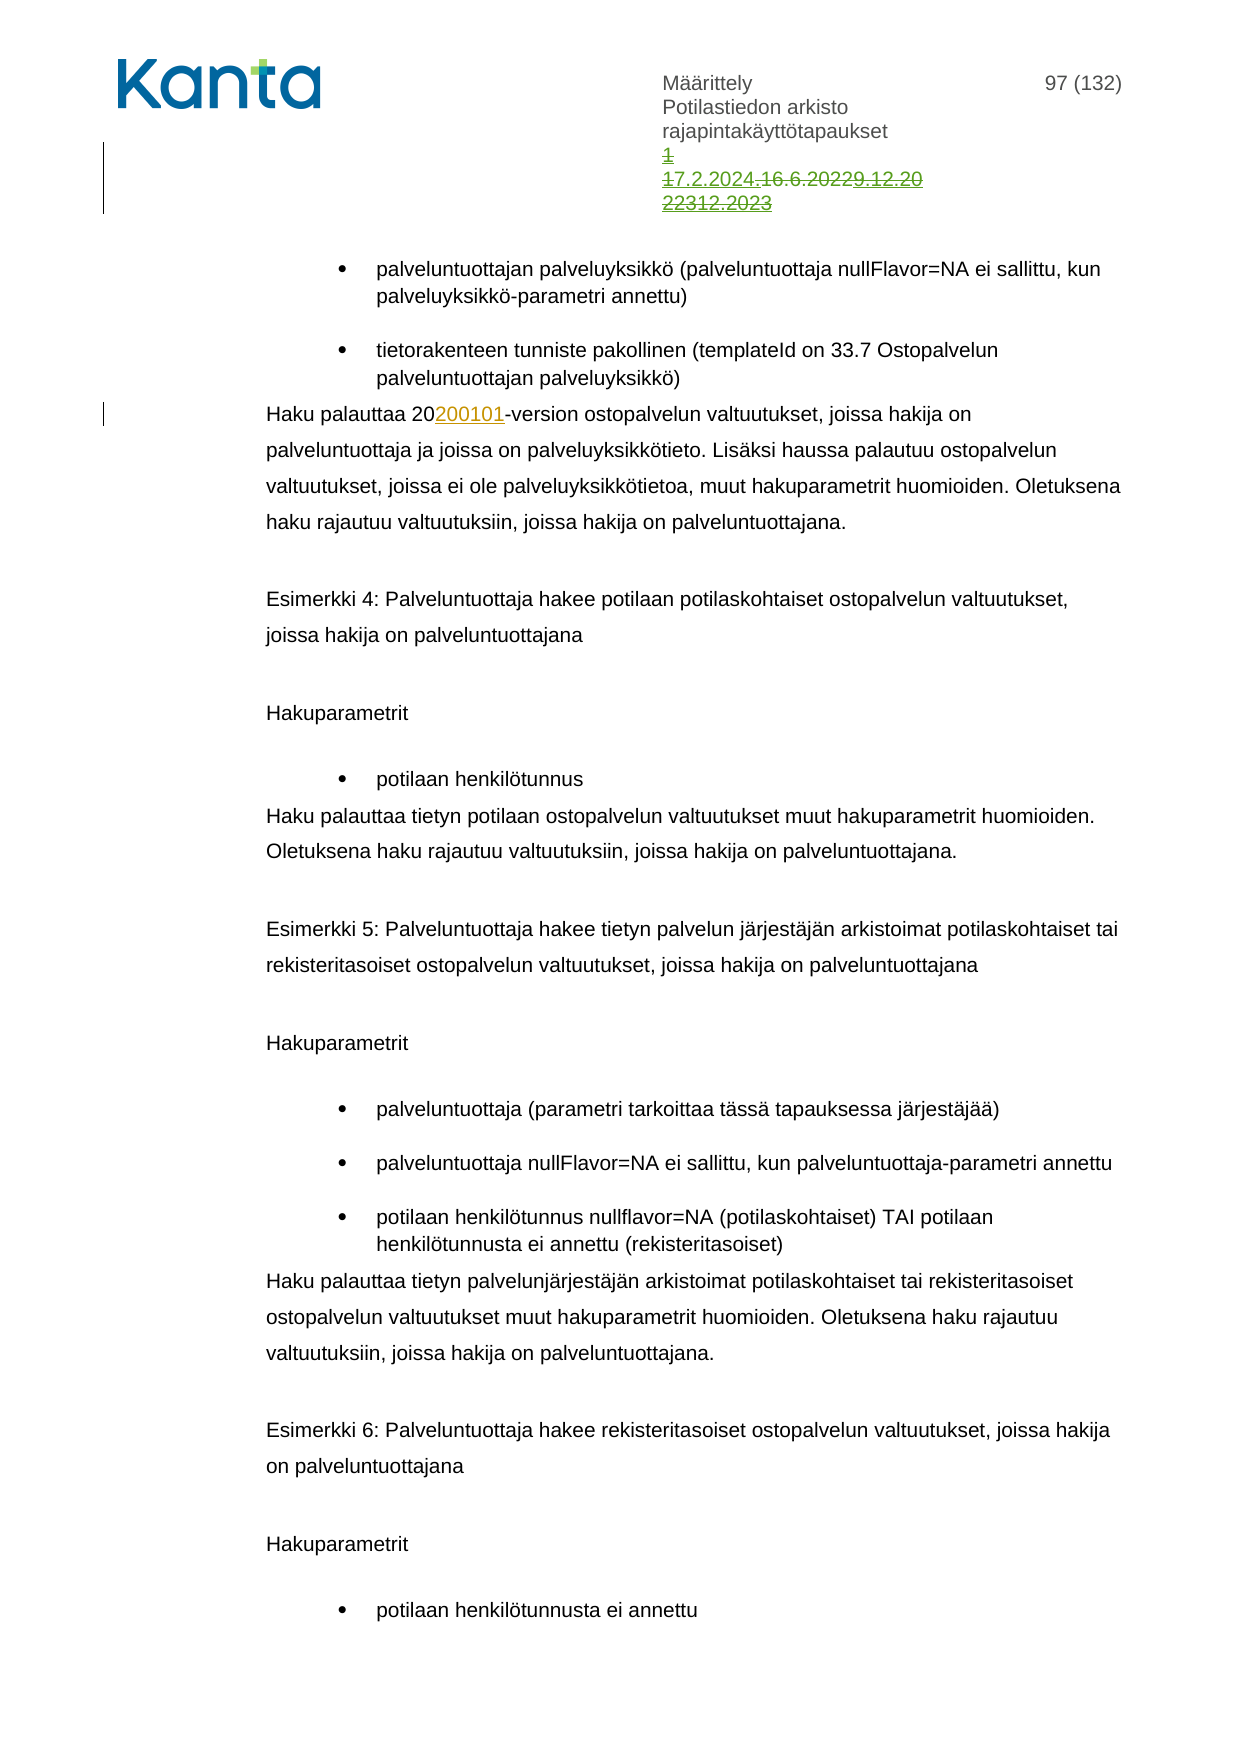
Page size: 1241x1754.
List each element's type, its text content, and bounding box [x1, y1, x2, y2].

text Haku palauttaa tietyn potilaan ostopalvelun valtuutukset muut hakuparametrit huomioiden. Oletuksena haku rajautuu valtuutuksiin, joissa hakija on palveluntuottajana. [266, 803, 1122, 863]
text Haku palauttaa tietyn palvelunjärjestäjän arkistoimat potilaskohtaiset tai rekisteritasoiset ostopalvelun valtuutukset muut hakuparametrit huomioiden. Oletuksena haku rajautuu valtuutuksiin, joissa hakija on palveluntuottajana. [266, 1268, 1122, 1364]
text Hakuparametrit [266, 1532, 1122, 1556]
text Esimerkki 4: Palveluntuottaja hakee potilaan potilaskohtaiset ostopalvelun valtuutukset, joissa hakija on palveluntuottajana [266, 587, 1122, 647]
list palveluntuottaja (parametri tarkoittaa tässä tapauksessa järjestäjää) [339, 1093, 1122, 1121]
text Hakuparametrit [266, 701, 1122, 725]
list potilaan henkilötunnus nullflavor=NA (potilaskohtaiset) TAI potilaan henkilötunnusta ei annettu (rekisteritasoiset) [339, 1202, 1122, 1256]
list palveluntuottajan palveluyksikkö (palveluntuottaja nullFlavor=NA ei sallittu, kun palveluyksikkö-parametri annettu) [339, 254, 1122, 308]
list tietorakenteen tunniste pakollinen (templateId on 33.7 Ostopalvelun palveluntuottajan palveluyksikkö) [339, 335, 1122, 389]
text Esimerkki 5: Palveluntuottaja hakee tietyn palvelun järjestäjän arkistoimat potilaskohtaiset tai rekisteritasoiset ostopalvelun valtuutukset, joissa hakija on palveluntuottajana [266, 917, 1122, 977]
text Esimerkki 6: Palveluntuottaja hakee rekisteritasoiset ostopalvelun valtuutukset, joissa hakija on palveluntuottajana [266, 1418, 1122, 1478]
list potilaan henkilötunnusta ei annettu [339, 1594, 1122, 1622]
text Hakuparametrit [266, 1031, 1122, 1054]
list palveluntuottaja nullFlavor=NA ei sallittu, kun palveluntuottaja-parametri annettu [339, 1148, 1122, 1175]
list potilaan henkilötunnus [339, 764, 1122, 791]
text Haku palauttaa 20-version ostopalvelun valtuutukset, joissa hakija on palveluntuottaja ja joissa on palveluyksikkötieto. Lisäksi haussa palautuu ostopalvelun valtuutukset, joissa ei ole palveluyksikkötietoa, muut hakuparametrit huomioiden. Oletuksena haku rajautuu valtuutuksiin, joissa hakija on palveluntuottajana. [266, 402, 1122, 534]
picture [118, 59, 321, 109]
